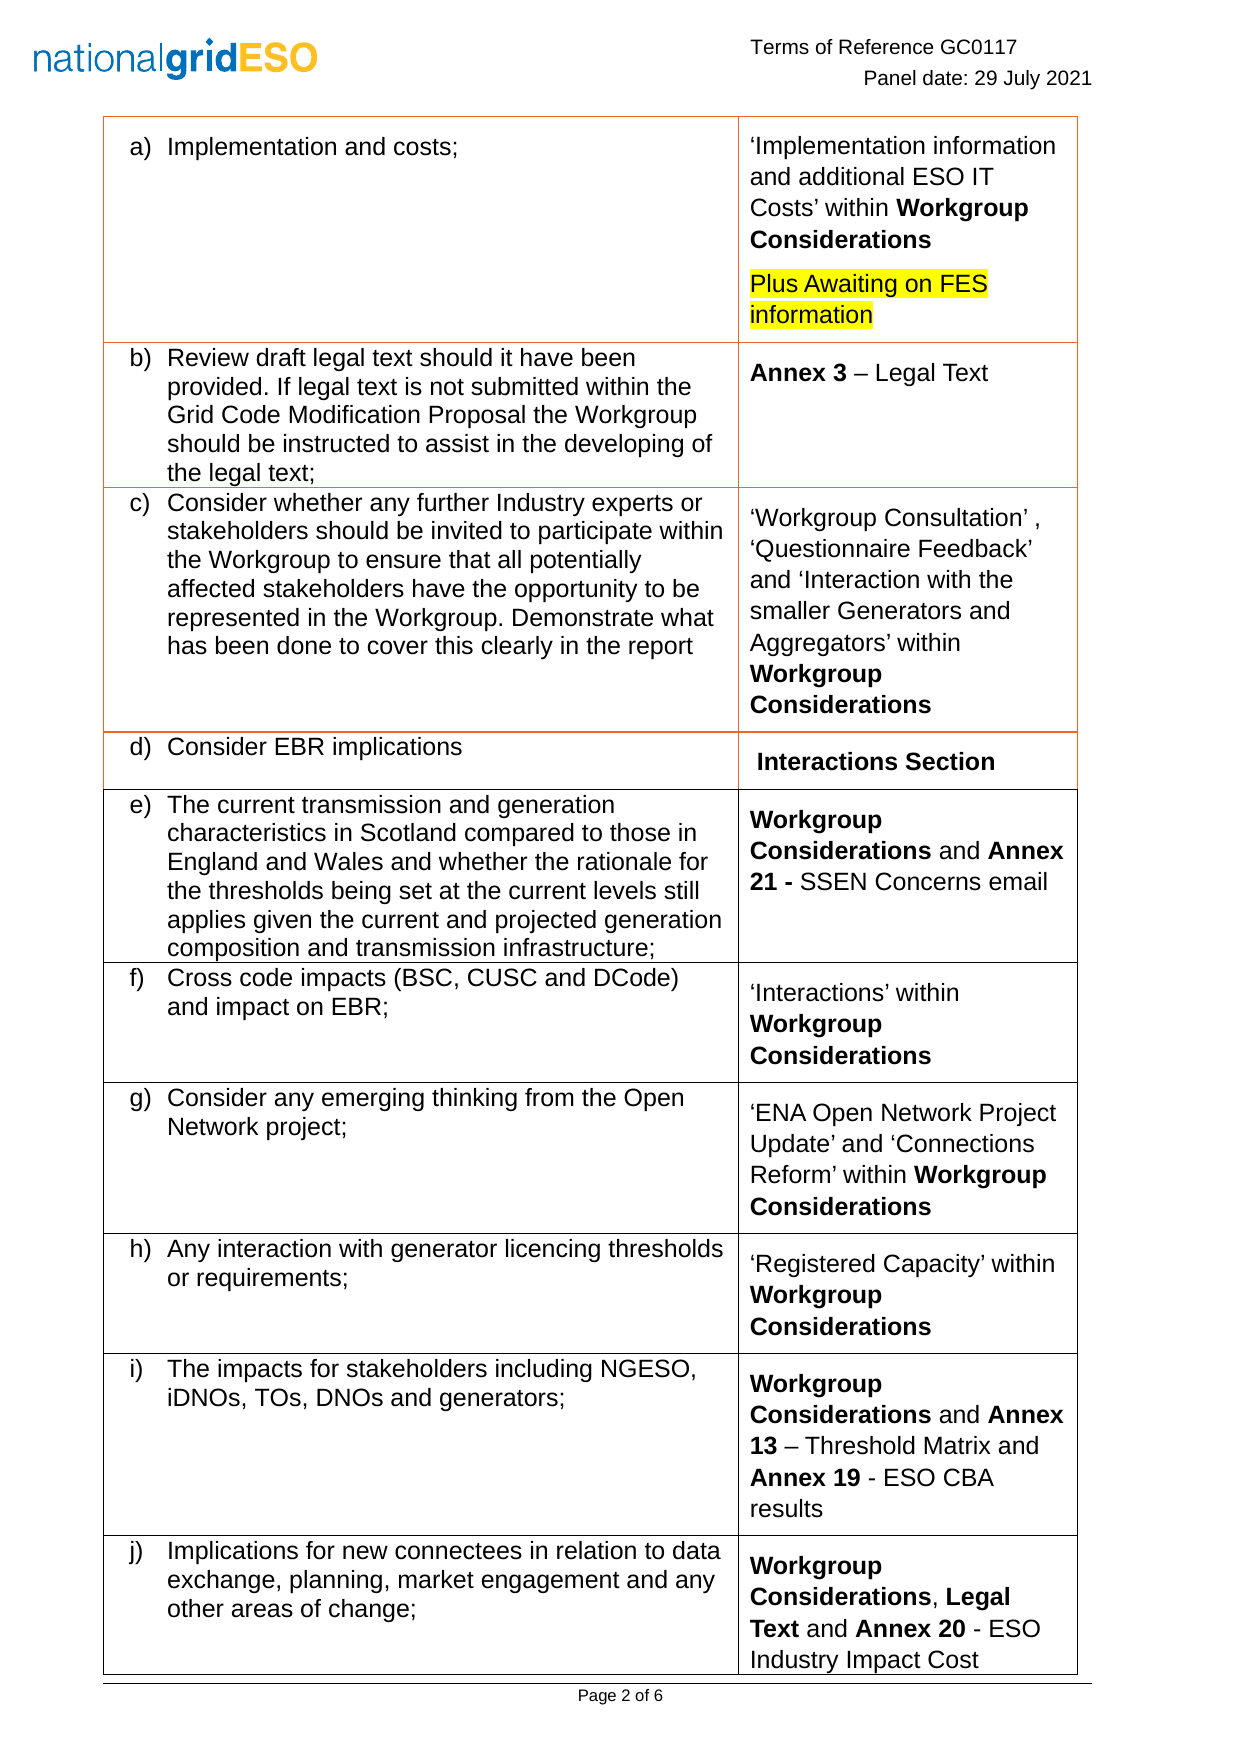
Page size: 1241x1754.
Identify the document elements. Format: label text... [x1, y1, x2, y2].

table_cell Consider EBR implications [104, 733, 738, 789]
table_cell Annex 3 – Legal Text [739, 343, 1077, 487]
table_cell ‘Implementation information and additional ESO IT Costs’ within Workgroup Considerations Plus Awaiting on FES information [739, 117, 1077, 342]
table_cell ‘Workgroup Consultation’ , ‘Questionnaire Feedback’ and ‘Interaction with the smaller Generators and Aggregators’ within Workgroup Considerations [739, 488, 1077, 731]
table_cell Consider whether any further Industry experts or stakeholders should be invited to participate within the Workgroup to ensure that all potentially affected stakeholders have the opportunity to be represented in the Workgroup. Demonstrate what has been done to cover this clearly in the report [104, 488, 738, 731]
table_cell Cross code impacts (BSC, CUSC and DCode) and impact on EBR; [104, 963, 738, 1082]
table_cell Review draft legal text should it have been provided. If legal text is not submitted within the Grid Code Modification Proposal the Workgroup should be instructed to assist in the developing of the legal text; [104, 343, 738, 487]
table_cell The impacts for stakeholders including NGESO, iDNOs, TOs, DNOs and generators; [104, 1354, 738, 1535]
table_cell ‘Interactions’ within Workgroup Considerations [739, 963, 1077, 1082]
table_cell ‘ENA Open Network Project Update’ and ‘Connections Reform’ within Workgroup Considerations [739, 1083, 1077, 1233]
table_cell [739, 1536, 1077, 1674]
table_cell ‘Registered Capacity’ within Workgroup Considerations [739, 1234, 1077, 1353]
table_cell Interactions Section [739, 733, 1077, 789]
table_cell The current transmission and generation characteristics in Scotland compared to those in England and Wales and whether the rationale for the thresholds being set at the current levels still applies given the current and projected generation composition and transmission infrastructure; [104, 790, 738, 962]
table_cell Implementation and costs; [104, 117, 738, 342]
table_cell Workgroup Considerations and Annex 13 – Threshold Matrix and Annex 19 - ESO CBA results [739, 1354, 1077, 1535]
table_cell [104, 1536, 738, 1674]
table_cell Any interaction with generator licencing thresholds or requirements; [104, 1234, 738, 1353]
table_cell Workgroup Considerations and Annex 21 - SSEN Concerns email [739, 790, 1077, 962]
table_cell Consider any emerging thinking from the Open Network project; [104, 1083, 738, 1233]
